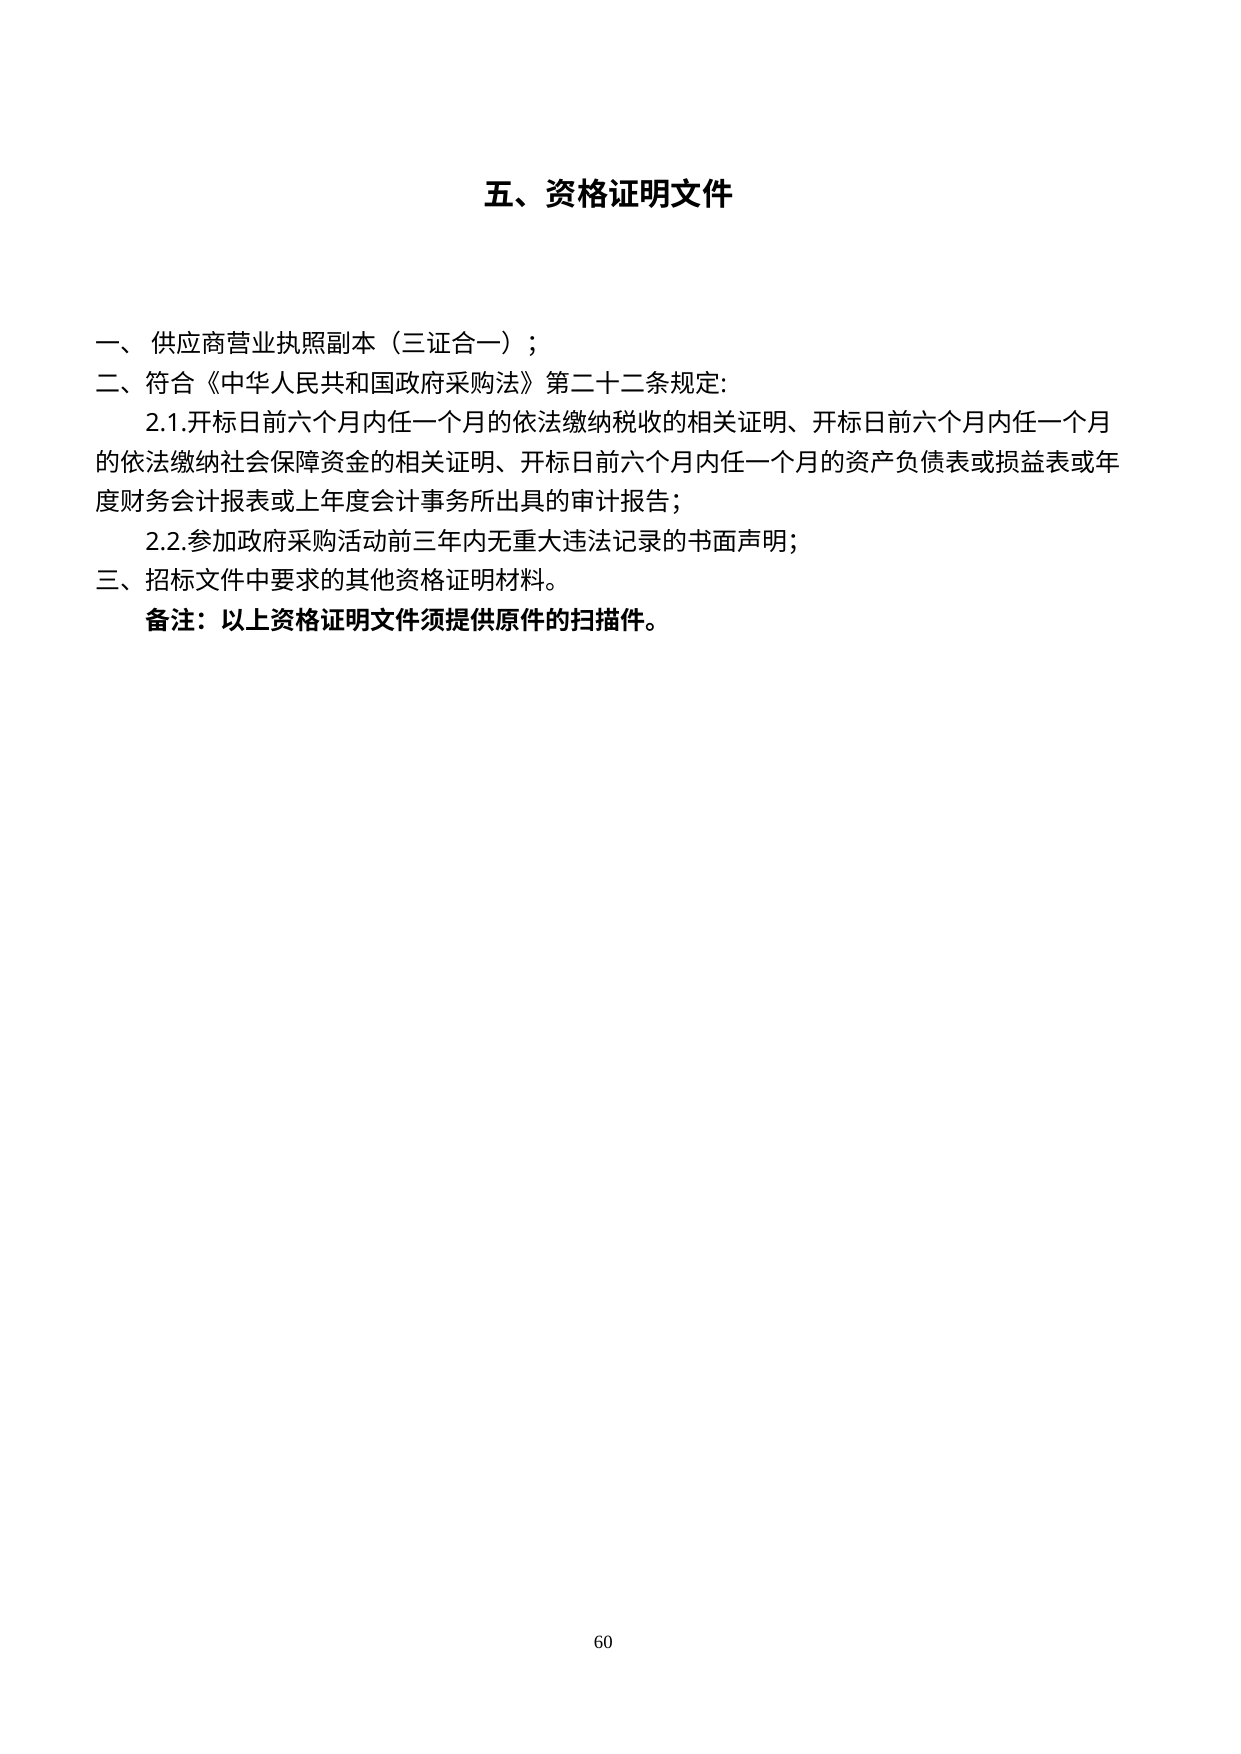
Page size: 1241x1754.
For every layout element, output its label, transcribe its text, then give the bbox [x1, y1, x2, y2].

text 二、符合《中华人民共和国政府采购法》第二十二条规定: [95, 362, 1124, 401]
text 三、招标文件中要求的其他资格证明材料。 [95, 559, 1124, 598]
text 备注：以上资格证明文件须提供原件的扫描件。 [95, 598, 1124, 638]
text 一、 供应商营业执照副本（三证合一）； [95, 322, 1124, 362]
text 2.2.参加政府采购活动前三年内无重大违法记录的书面声明； [95, 519, 1124, 559]
text 2.1.开标日前六个月内任一个月的依法缴纳税收的相关证明、开标日前六个月内任一个月的依法缴纳社会保障资金的相关证明、开标日前六个月内任一个月的资产负债表或损益表或年度财务会计报表或上年度会计事务所出具的审计报告； [95, 401, 1124, 519]
text 五、资格证明文件 [95, 152, 1121, 231]
